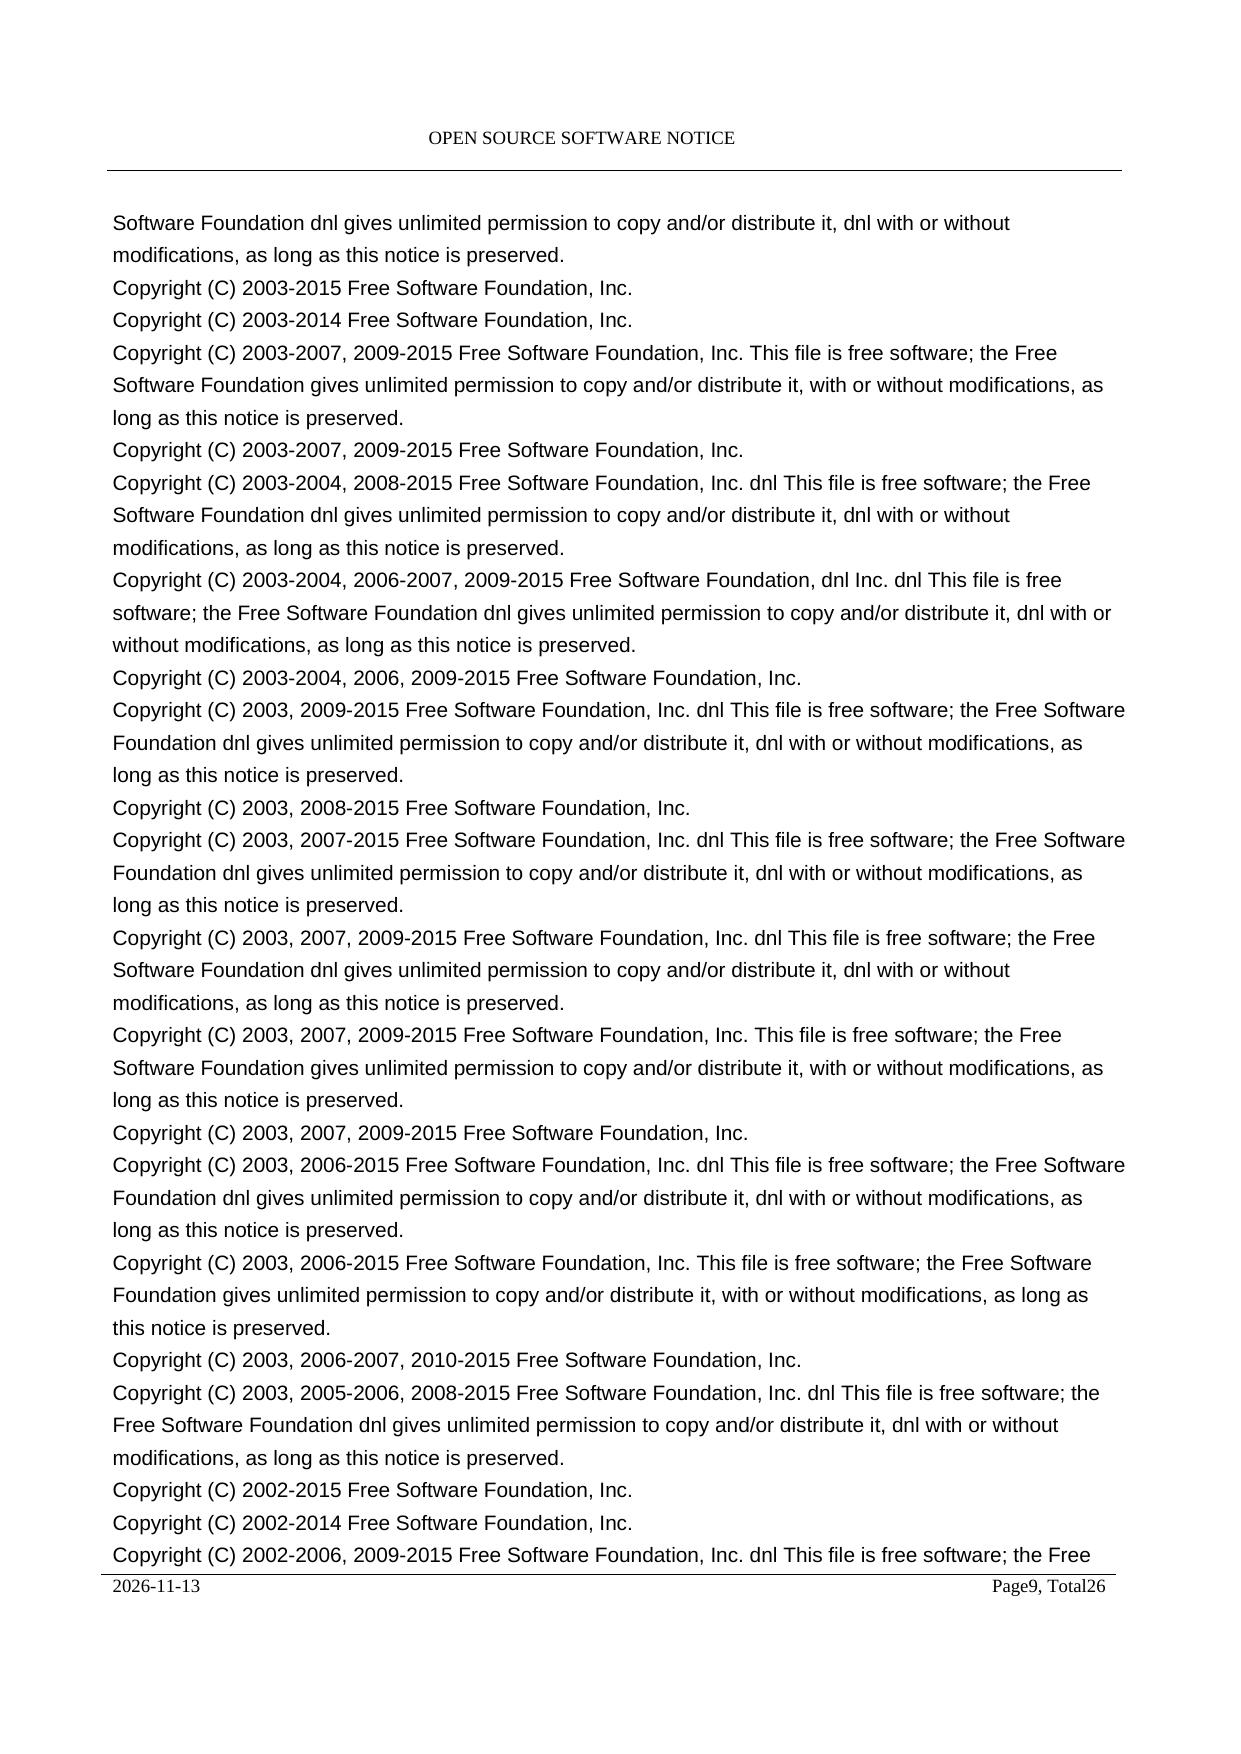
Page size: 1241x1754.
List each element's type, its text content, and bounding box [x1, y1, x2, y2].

text Copyright (C) 2003, 2008-2015 Free Software Foundation, Inc. [112, 791, 1128, 824]
text Copyright (C) 2003, 2007-2015 Free Software Foundation, Inc. dnl This file is free software; the Free Software Foundation dnl gives unlimited permission to copy and/or distribute it, dnl with or without modifications, as long as this notice is preserved. [112, 824, 1128, 921]
text Copyright (C) 2003-2004, 2008-2015 Free Software Foundation, Inc. dnl This file is free software; the Free Software Foundation dnl gives unlimited permission to copy and/or distribute it, dnl with or without modifications, as long as this notice is preserved. [112, 466, 1128, 564]
text Copyright (C) 2003, 2005-2006, 2008-2015 Free Software Foundation, Inc. dnl This file is free software; the Free Software Foundation dnl gives unlimited permission to copy and/or distribute it, dnl with or without modifications, as long as this notice is preserved. [112, 1376, 1128, 1474]
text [112, 206, 1128, 271]
text Copyright (C) 2003, 2007, 2009-2015 Free Software Foundation, Inc. This file is free software; the Free Software Foundation gives unlimited permission to copy and/or distribute it, with or without modifications, as long as this notice is preserved. [112, 1019, 1128, 1116]
text Copyright (C) 2003-2004, 2006, 2009-2015 Free Software Foundation, Inc. [112, 661, 1128, 694]
text Copyright (C) 2003, 2007, 2009-2015 Free Software Foundation, Inc. [112, 1116, 1128, 1149]
text Copyright (C) 2003-2015 Free Software Foundation, Inc. [112, 271, 1128, 304]
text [112, 1539, 1128, 1571]
text Copyright (C) 2003, 2006-2015 Free Software Foundation, Inc. This file is free software; the Free Software Foundation gives unlimited permission to copy and/or distribute it, with or without modifications, as long as this notice is preserved. [112, 1246, 1128, 1344]
text Copyright (C) 2003-2007, 2009-2015 Free Software Foundation, Inc. [112, 434, 1128, 466]
text Copyright (C) 2003, 2007, 2009-2015 Free Software Foundation, Inc. dnl This file is free software; the Free Software Foundation dnl gives unlimited permission to copy and/or distribute it, dnl with or without modifications, as long as this notice is preserved. [112, 921, 1128, 1019]
text Copyright (C) 2002-2014 Free Software Foundation, Inc. [112, 1506, 1128, 1539]
text Copyright (C) 2003-2007, 2009-2015 Free Software Foundation, Inc. This file is free software; the Free Software Foundation gives unlimited permission to copy and/or distribute it, with or without modifications, as long as this notice is preserved. [112, 336, 1128, 434]
text Copyright (C) 2003, 2006-2007, 2010-2015 Free Software Foundation, Inc. [112, 1344, 1128, 1376]
text Copyright (C) 2003, 2009-2015 Free Software Foundation, Inc. dnl This file is free software; the Free Software Foundation dnl gives unlimited permission to copy and/or distribute it, dnl with or without modifications, as long as this notice is preserved. [112, 694, 1128, 791]
text Copyright (C) 2003-2014 Free Software Foundation, Inc. [112, 304, 1128, 336]
text Copyright (C) 2003-2004, 2006-2007, 2009-2015 Free Software Foundation, dnl Inc. dnl This file is free software; the Free Software Foundation dnl gives unlimited permission to copy and/or distribute it, dnl with or without modifications, as long as this notice is preserved. [112, 564, 1128, 661]
text Copyright (C) 2002-2015 Free Software Foundation, Inc. [112, 1474, 1128, 1506]
text Copyright (C) 2003, 2006-2015 Free Software Foundation, Inc. dnl This file is free software; the Free Software Foundation dnl gives unlimited permission to copy and/or distribute it, dnl with or without modifications, as long as this notice is preserved. [112, 1149, 1128, 1246]
